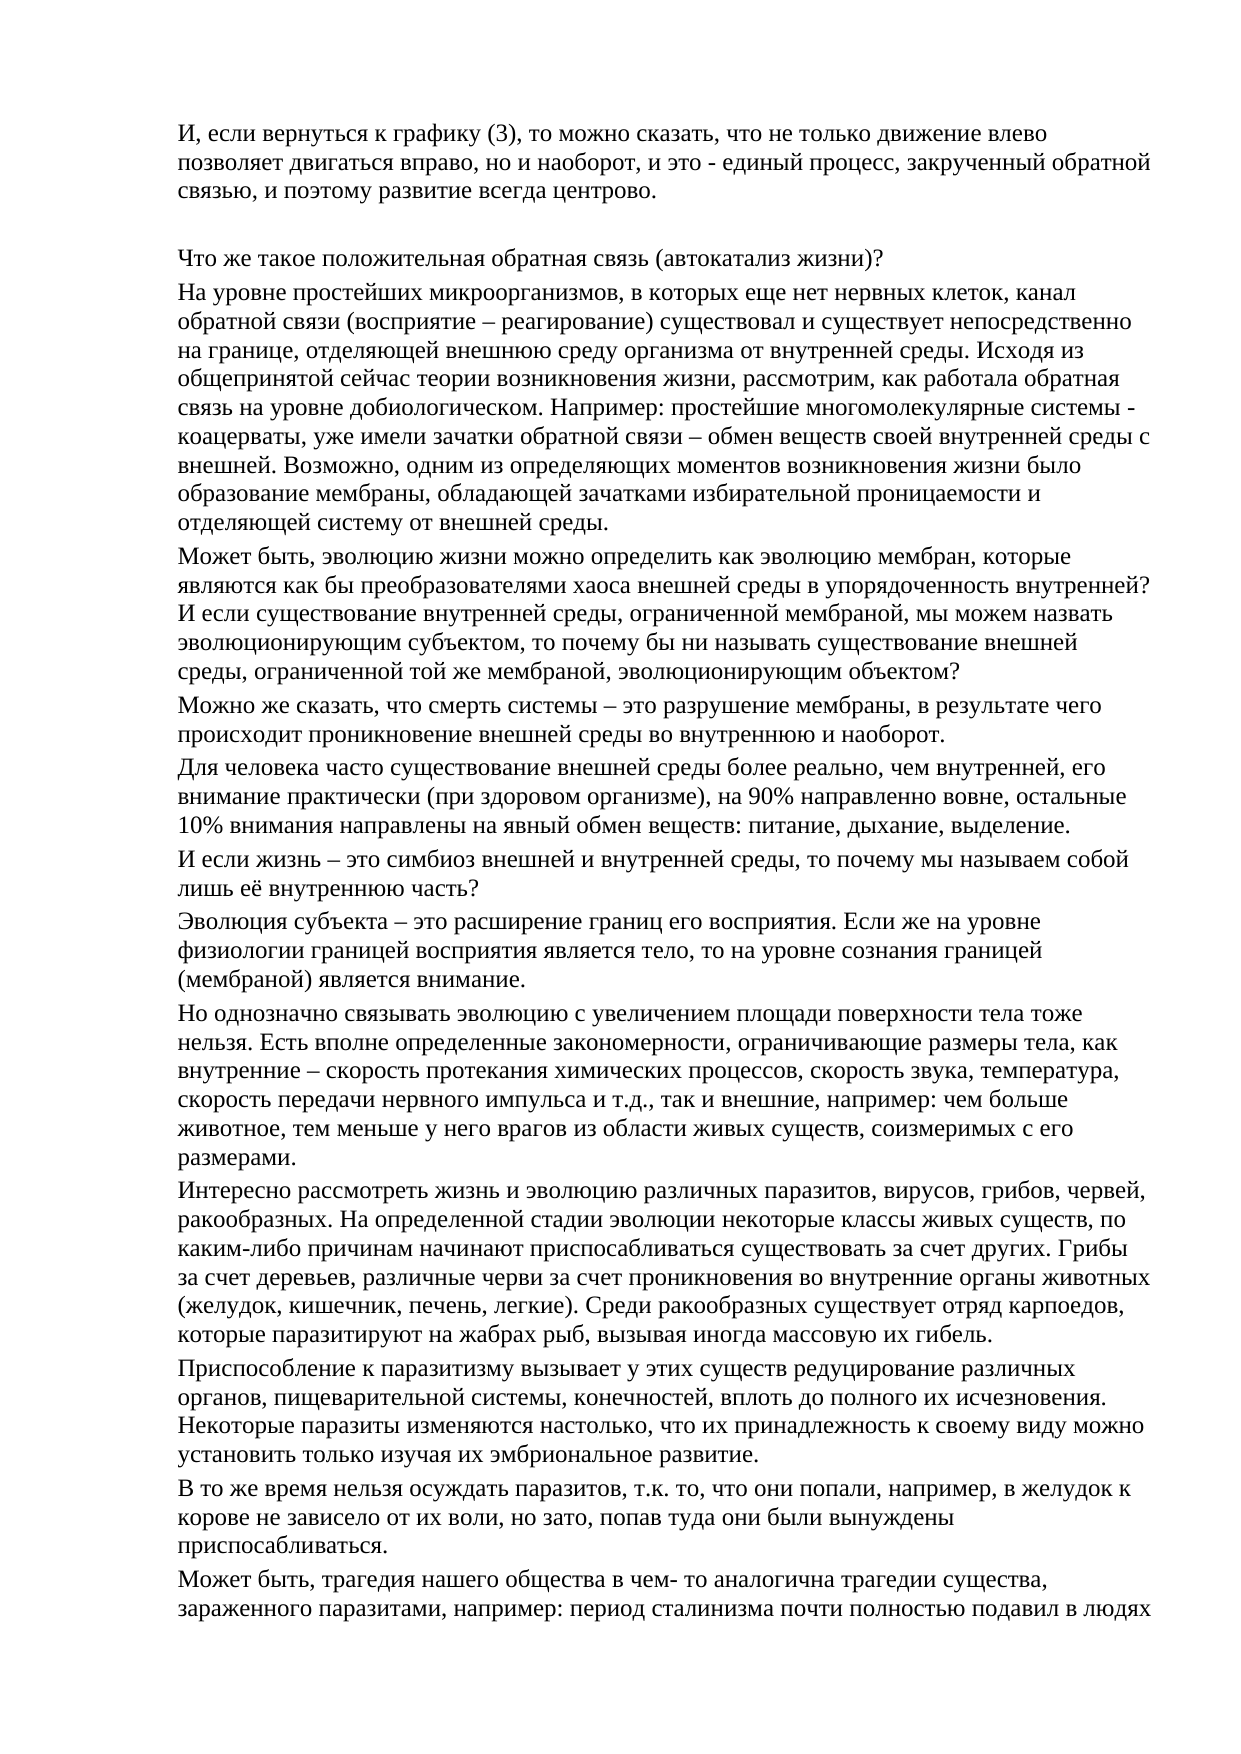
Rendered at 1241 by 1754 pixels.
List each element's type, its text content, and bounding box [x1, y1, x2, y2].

text Но однозначно связывать эволюцию с увеличением площади поверхности тела тоже нельзя. Есть вполне определенные закономерности, ограничивающие размеры тела, как внутренние – скорость протекания химических процессов, скорость звука, температура, скорость передачи нервного импульса и т.д., так и внешние, например: чем больше животное, тем меньше у него врагов из области живых существ, соизмеримых с его размерами. [177, 998, 1152, 1170]
text Приспособление к паразитизму вызывает у этих существ редуцирование различных органов, пищеварительной системы, конечностей, вплоть до полного их исчезновения. Некоторые паразиты изменяются настолько, что их принадлежность к своему виду можно установить только изучая их эмбриональное развитие. [177, 1353, 1152, 1468]
text Эволюция субъекта – это расширение границ его восприятия. Если же на уровне физиологии границей восприятия является тело, то на уровне сознания границей (мембраной) является внимание. [177, 906, 1152, 993]
text И, если вернуться к графику (3), то можно сказать, что не только движение влево позволяет двигаться вправо, но и наоборот, и это - единый процесс, закрученный обратной связью, и поэтому развитие всегда центрово. [177, 118, 1152, 204]
text Может быть, эволюцию жизни можно определить как эволюцию мембран, которые являются как бы преобразователями хаоса внешней среды в упорядоченность внутренней? И если существование внутренней среды, ограниченной мембраной, мы можем назвать эволюционирующим субъектом, то почему бы ни называть существование внешней среды, ограниченной той же мембраной, эволюционирующим объектом? [177, 541, 1152, 685]
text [177, 1564, 1152, 1622]
text Интересно рассмотреть жизнь и эволюцию различных паразитов, вирусов, грибов, червей, ракообразных. На определенной стадии эволюции некоторые классы живых существ, по каким-либо причинам начинают приспосабливаться существовать за счет других. Грибы за счет деревьев, различные черви за счет проникновения во внутренние органы животных (желудок, кишечник, печень, легкие). Среди ракообразных существует отряд карпоедов, которые паразитируют на жабрах рыб, вызывая иногда массовую их гибель. [177, 1175, 1152, 1348]
text Для человека часто существование внешней среды более реально, чем внутренней, его внимание практически (при здоровом организме), на 90% направленно вовне, остальные 10% внимания направлены на явный обмен веществ: питание, дыхание, выделение. [177, 752, 1152, 839]
text В то же время нельзя осуждать паразитов, т.к. то, что они попали, например, в желудок к корове не зависело от их воли, но зато, попав туда они были вынуждены приспосабливаться. [177, 1473, 1152, 1559]
text Что же такое положительная обратная связь (автокатализ жизни)? [177, 243, 1152, 272]
text Можно же сказать, что смерть системы – это разрушение мембраны, в результате чего происходит проникновение внешней среды во внутреннюю и наоборот. [177, 690, 1152, 747]
text На уровне простейших микроорганизмов, в которых еще нет нервных клеток, канал обратной связи (восприятие – реагирование) существовал и существует непосредственно на границе, отделяющей внешнюю среду организма от внутренней среды. Исходя из общепринятой сейчас теории возникновения жизни, рассмотрим, как работала обратная связь на уровне добиологическом. Например: простейшие многомолекулярные системы - коацерваты, уже имели зачатки обратной связи – обмен веществ своей внутренней среды с внешней. Возможно, одним из определяющих моментов возникновения жизни было образование мембраны, обладающей зачатками избирательной проницаемости и отделяющей систему от внешней среды. [177, 277, 1152, 536]
text И если жизнь – это симбиоз внешней и внутренней среды, то почему мы называем собой лишь её внутреннюю часть? [177, 844, 1152, 901]
